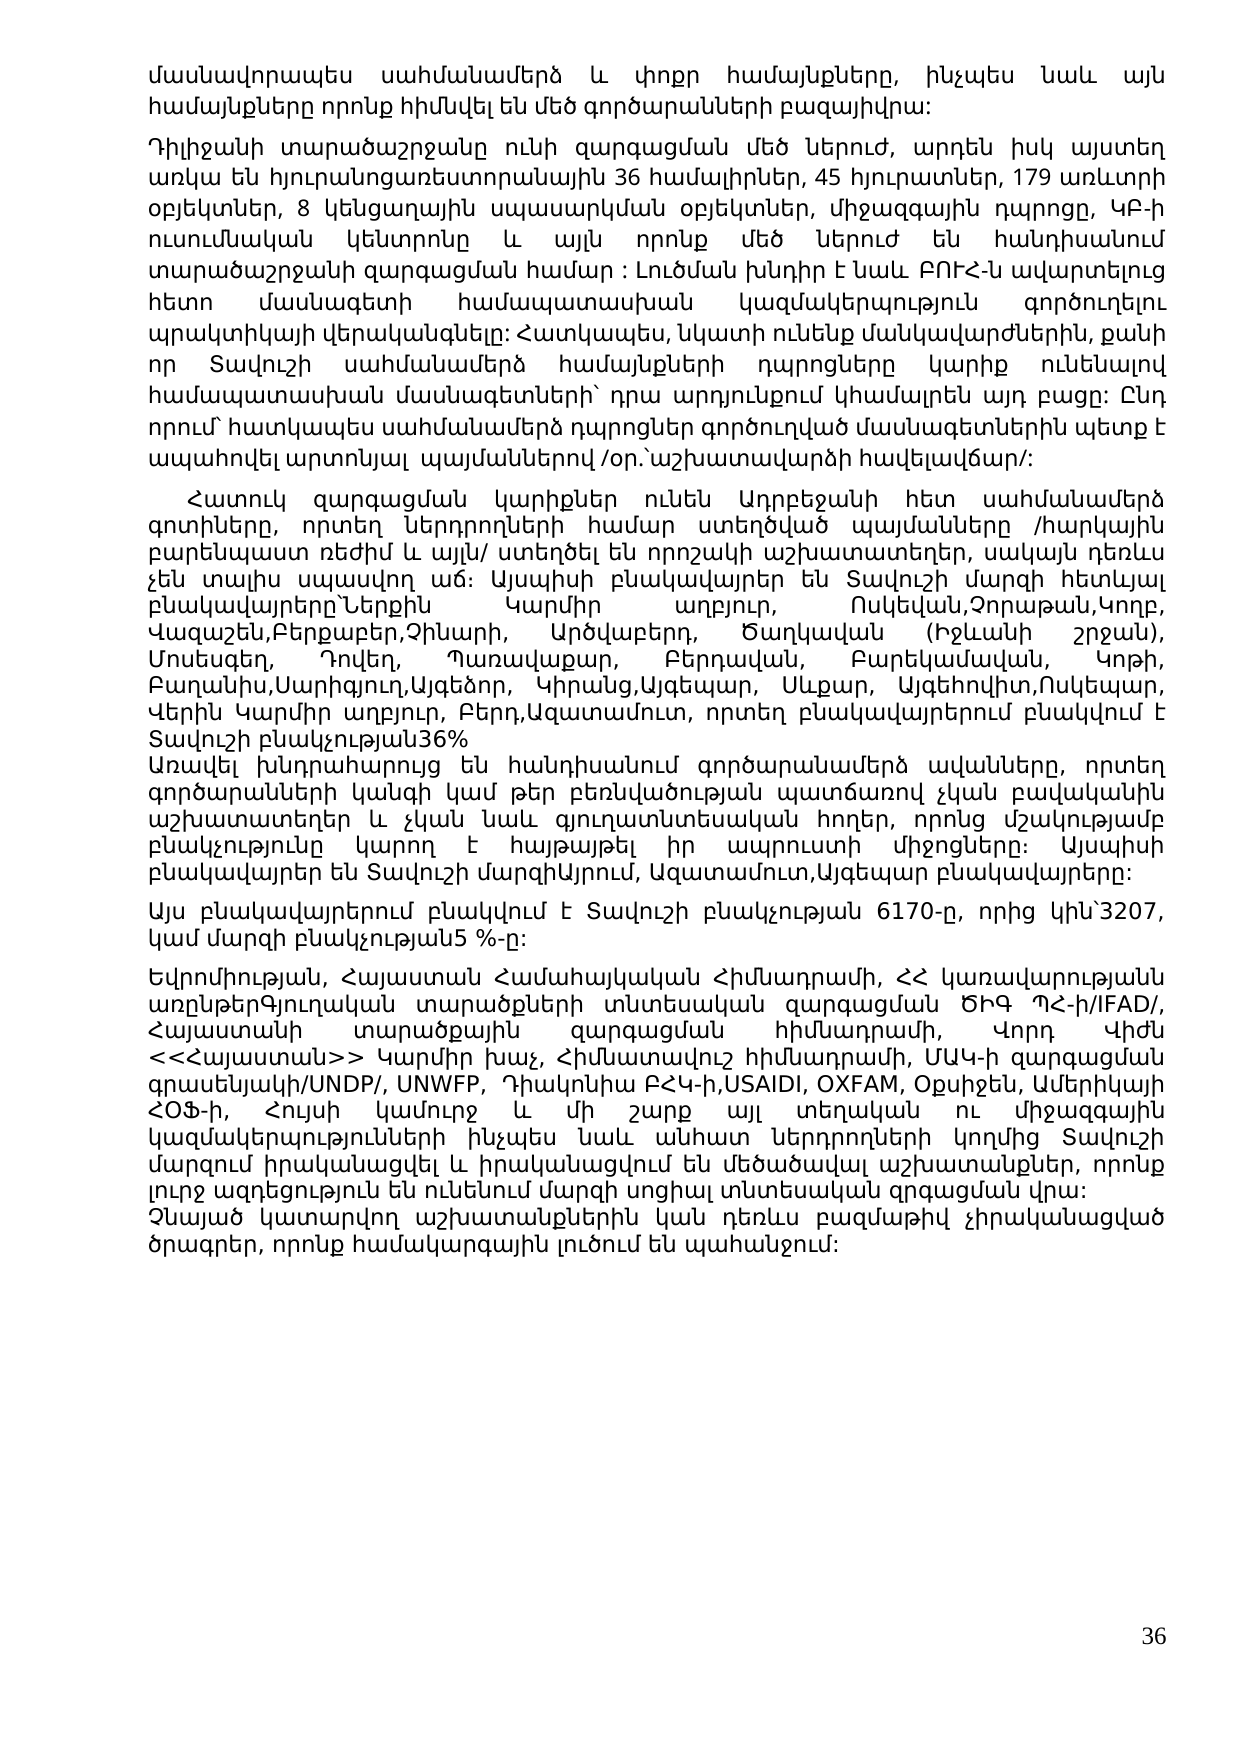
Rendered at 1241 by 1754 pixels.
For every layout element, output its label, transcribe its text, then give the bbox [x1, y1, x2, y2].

text Առավել խնդրահարույց են հանդիսանում գործարանամերձ ավանները, որտեղ գործարանների կանգի կամ թեր բեռնվածության պատճառով չկան բավականին աշխատատեղեր և չկան նաև գյուղատնտեսական հողեր, որոնց մշակությամբ բնակչությունը կարող է հայթայթել իր ապրուստի միջոցները։ Այսպիսի բնակավայրեր են Տավուշի մարզիԱյրում, Ազատամուտ,Այգեպար բնակավայրերը: [148, 752, 1166, 886]
text Չնայած կատարվող աշխատանքներին կան դեռևս բազմաթիվ չիրականացված ծրագրեր, որոնք համակարգային լուծում են պահանջում: [148, 1204, 1166, 1257]
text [148, 59, 1166, 122]
text Հատուկ զարգացման կարիքներ ունեն Ադրբեջանի հետ սահմանամերձ գոտիները, որտեղ ներդրողների համար ստեղծված պայմանները /հարկային բարենպաստ ռեժիմ և այլն/ ստեղծել են որոշակի աշխատատեղեր, սակայն դեռևս չեն տալիս սպասվող աճ։ Այսպիսի բնակավայրեր են Տավուշի մարզի հետևյալ բնակավայրերը՝Ներքին Կարմիր աղբյուր, Ոսկեվան,Չորաթան,Կողբ, Վազաշեն,Բերքաբեր,Չինարի, Արծվաբերդ, Ծաղկավան (Իջևանի շրջան), Մոսեսգեղ, Դովեղ, Պառավաքար, Բերդավան, Բարեկամավան, Կոթի, Բաղանիս,Սարիգյուղ,Այգեձոր, Կիրանց,Այգեպար, Սևքար, Այգեհովիտ,Ոսկեպար, Վերին Կարմիր աղբյուր, Բերդ,Ազատամուտ, որտեղ բնակավայրերում բնակվում է Տավուշի բնակչության36% [148, 486, 1166, 752]
text Այս բնակավայրերում բնակվում է Տավուշի բնակչության 6170-ը, որից կին՝3207, կամ մարզի բնակչության5 %-ը: [148, 898, 1166, 952]
text Եվրոմիության, Հայաստան Համահայկական Հիմնադրամի, ՀՀ կառավարությանն առընթերԳյուղական տարածքների տնտեսական զարգացման ԾԻԳ ՊՀ-ի/IFAD/, Հայաստանի տարածքային զարգացման հիմնադրամի, Վորդ Վիժն <<Հայաստան>> Կարմիր խաչ, Հիմնատավուշ հիմնադրամի, ՄԱԿ-ի զարգացման գրասենյակի/UNDP/, UNWFP, Դիակոնիա ԲՀԿ-ի,USAIDI, OXFAM, Օքսիջեն, Ամերիկայի ՀՕՖ-ի, Հույսի կամուրջ և մի շարք այլ տեղական ու միջազգային կազմակերպությունների ինչպես նաև անհատ ներդրողների կողմից Տավուշի մարզում իրականացվել և իրականացվում են մեծածավալ աշխատանքներ, որոնք լուրջ ազդեցություն են ունենում մարզի սոցիալ տնտեսական զրգացման վրա: [148, 964, 1166, 1204]
text Դիլիջանի տարածաշրջանը ունի զարգացման մեծ ներուժ, արդեն իսկ այստեղ առկա են հյուրանոցառեստորանային 36 համալիրներ, 45 հյուրատներ, 179 առևտրի օբյեկտներ, 8 կենցաղային սպասարկման օբյեկտներ, միջազգային դպրոցը, ԿԲ-ի ուսումնական կենտրոնը և այլն որոնք մեծ ներուժ են հանդիսանում տարածաշրջանի զարգացման համար : Լուծման խնդիր է նաև ԲՈՒՀ-ն ավարտելուց հետո մասնագետի համապատասխան կազմակերպություն գործուղելու պրակտիկայի վերականգնելը: Հատկապես, նկատի ունենք մանկավարժներին, քանի որ Տավուշի սահմանամերձ համայնքների դպրոցները կարիք ունենալով համապատասխան մասնագետների՝ դրա արդյունքում կհամալրեն այդ բացը: Ընդ որում՝ հատկապես սահմանամերձ դպրոցներ գործուղված մասնագետներին պետք է ապահովել արտոնյալ պայմաններով /օր.՝աշխատավարձի հավելավճար/: [148, 134, 1166, 473]
